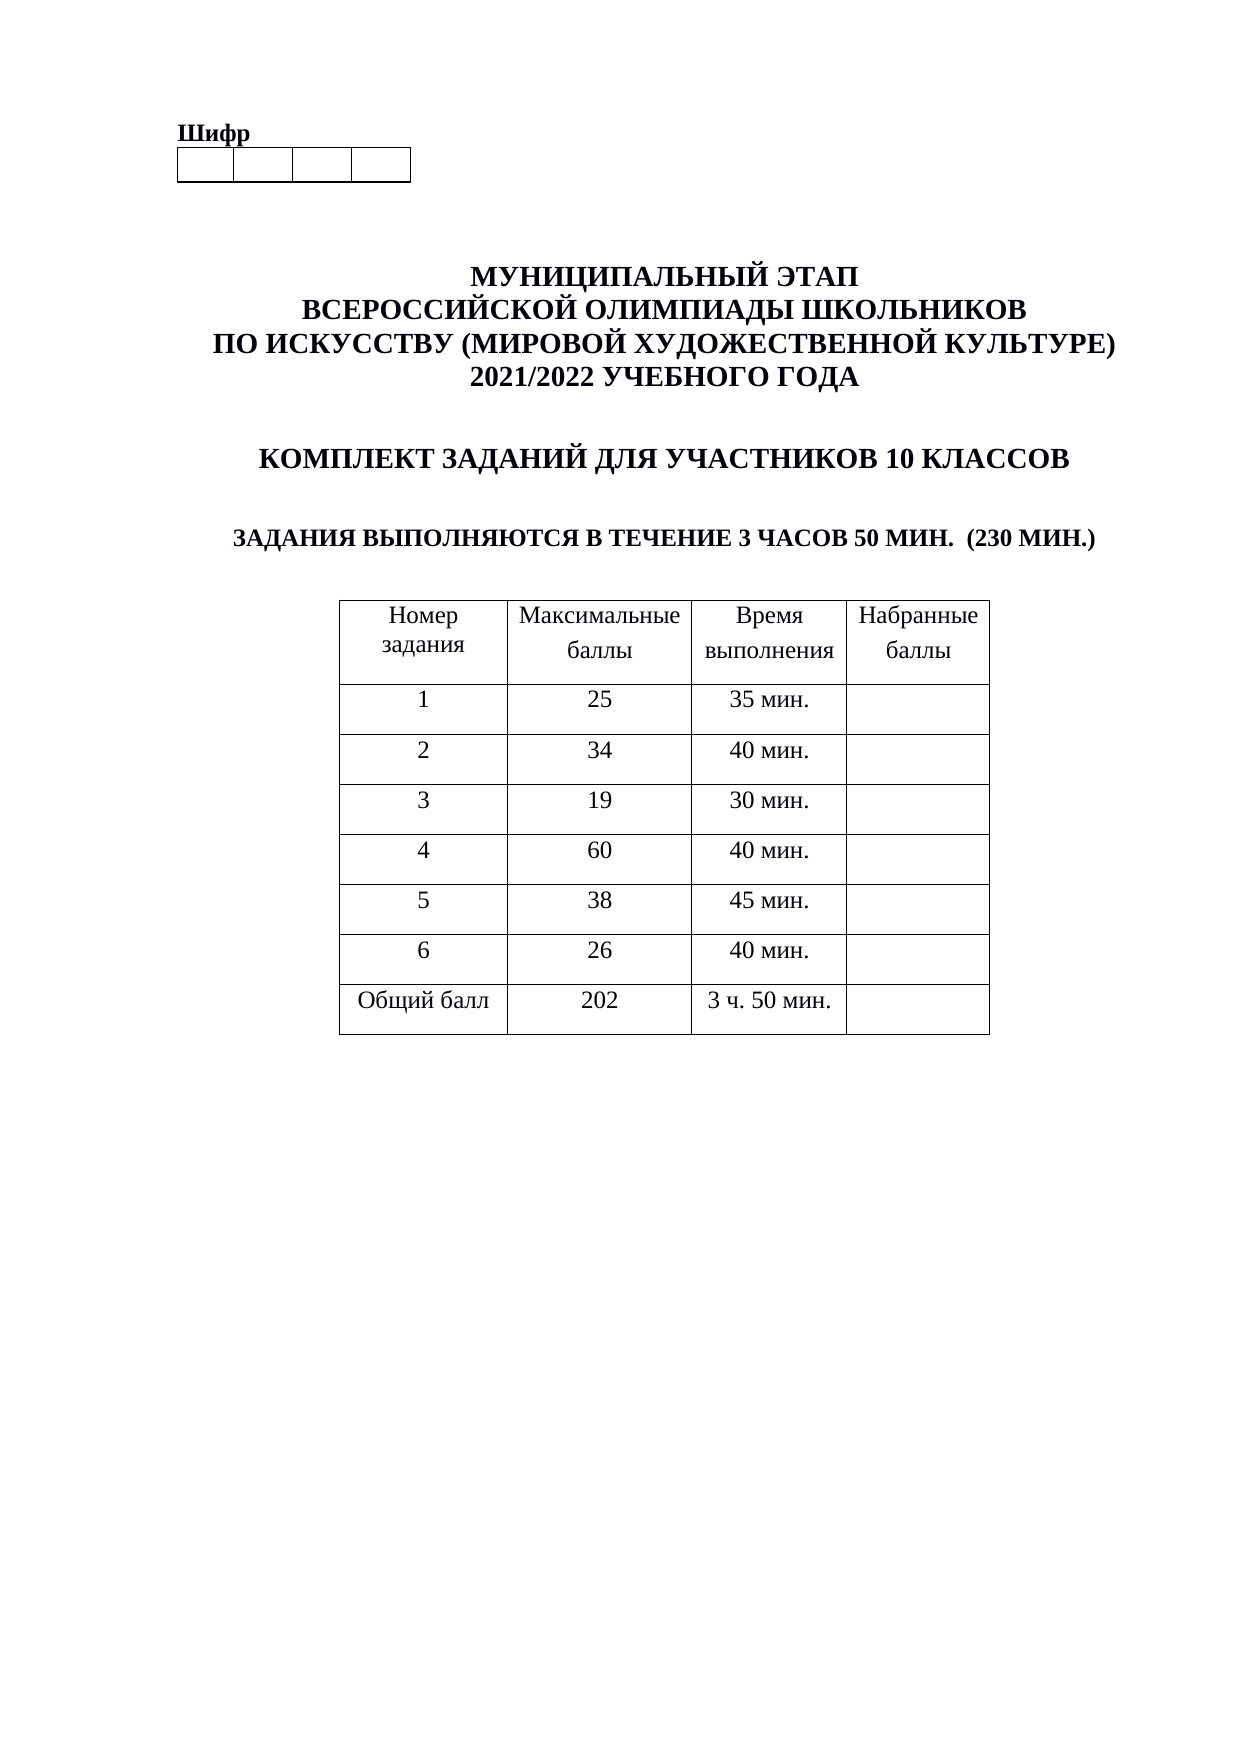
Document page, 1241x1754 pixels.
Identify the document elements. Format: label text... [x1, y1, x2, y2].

table_cell 1 [340, 685, 507, 734]
table_cell [847, 685, 989, 734]
table_cell 45 мин. [692, 885, 846, 934]
text ПО ИСКУССТВУ (МИРОВОЙ ХУДОЖЕСТВЕННОЙ КУЛЬТУРЕ) [177, 326, 1152, 359]
table_header Время выполнения [692, 601, 846, 683]
table_header [352, 148, 410, 181]
table_cell 34 [508, 735, 691, 784]
table_cell 40 мин. [692, 835, 846, 884]
table_header Набранные баллы [847, 601, 989, 683]
table_cell 19 [508, 785, 691, 834]
table_cell [847, 735, 989, 784]
table_cell [847, 935, 989, 984]
table_cell 38 [508, 885, 691, 934]
table_cell 6 [340, 935, 507, 984]
table_cell 2 [340, 735, 507, 784]
table_cell [847, 885, 989, 934]
table_header Номер задания [340, 601, 507, 683]
table_header [178, 148, 233, 181]
table_cell 35 мин. [692, 685, 846, 734]
table_header [234, 148, 292, 181]
text Шифр [177, 118, 1152, 147]
table_cell [847, 785, 989, 834]
table_cell 3 ч. 50 мин. [692, 985, 846, 1034]
text ЗАДАНИЯ ВЫПОЛНЯЮТСЯ В ТЕЧЕНИЕ 3 ЧАСОВ 50 МИН. (230 МИН.) [177, 523, 1152, 551]
text КОМПЛЕКТ ЗАДАНИЙ ДЛЯ УЧАСТНИКОВ 10 КЛАССОВ [177, 441, 1152, 474]
table_header [293, 148, 351, 181]
table_cell 25 [508, 685, 691, 734]
text ВСЕРОССИЙСКОЙ ОЛИМПИАДЫ ШКОЛЬНИКОВ [177, 292, 1152, 326]
text 2021/2022 УЧЕБНОГО ГОДА [177, 359, 1152, 393]
text МУНИЦИПАЛЬНЫЙ ЭТАП [177, 259, 1152, 292]
table_cell 30 мин. [692, 785, 846, 834]
table_cell [847, 985, 989, 1034]
table_cell 3 [340, 785, 507, 834]
table_cell 26 [508, 935, 691, 984]
table_header Максимальные баллы [508, 601, 691, 683]
table_cell [847, 835, 989, 884]
table_cell 40 мин. [692, 935, 846, 984]
table_cell 40 мин. [692, 735, 846, 784]
table_cell 4 [340, 835, 507, 884]
table_cell 60 [508, 835, 691, 884]
table_cell Общий балл [340, 985, 507, 1034]
table_cell 5 [340, 885, 507, 934]
table_cell 202 [508, 985, 691, 1034]
